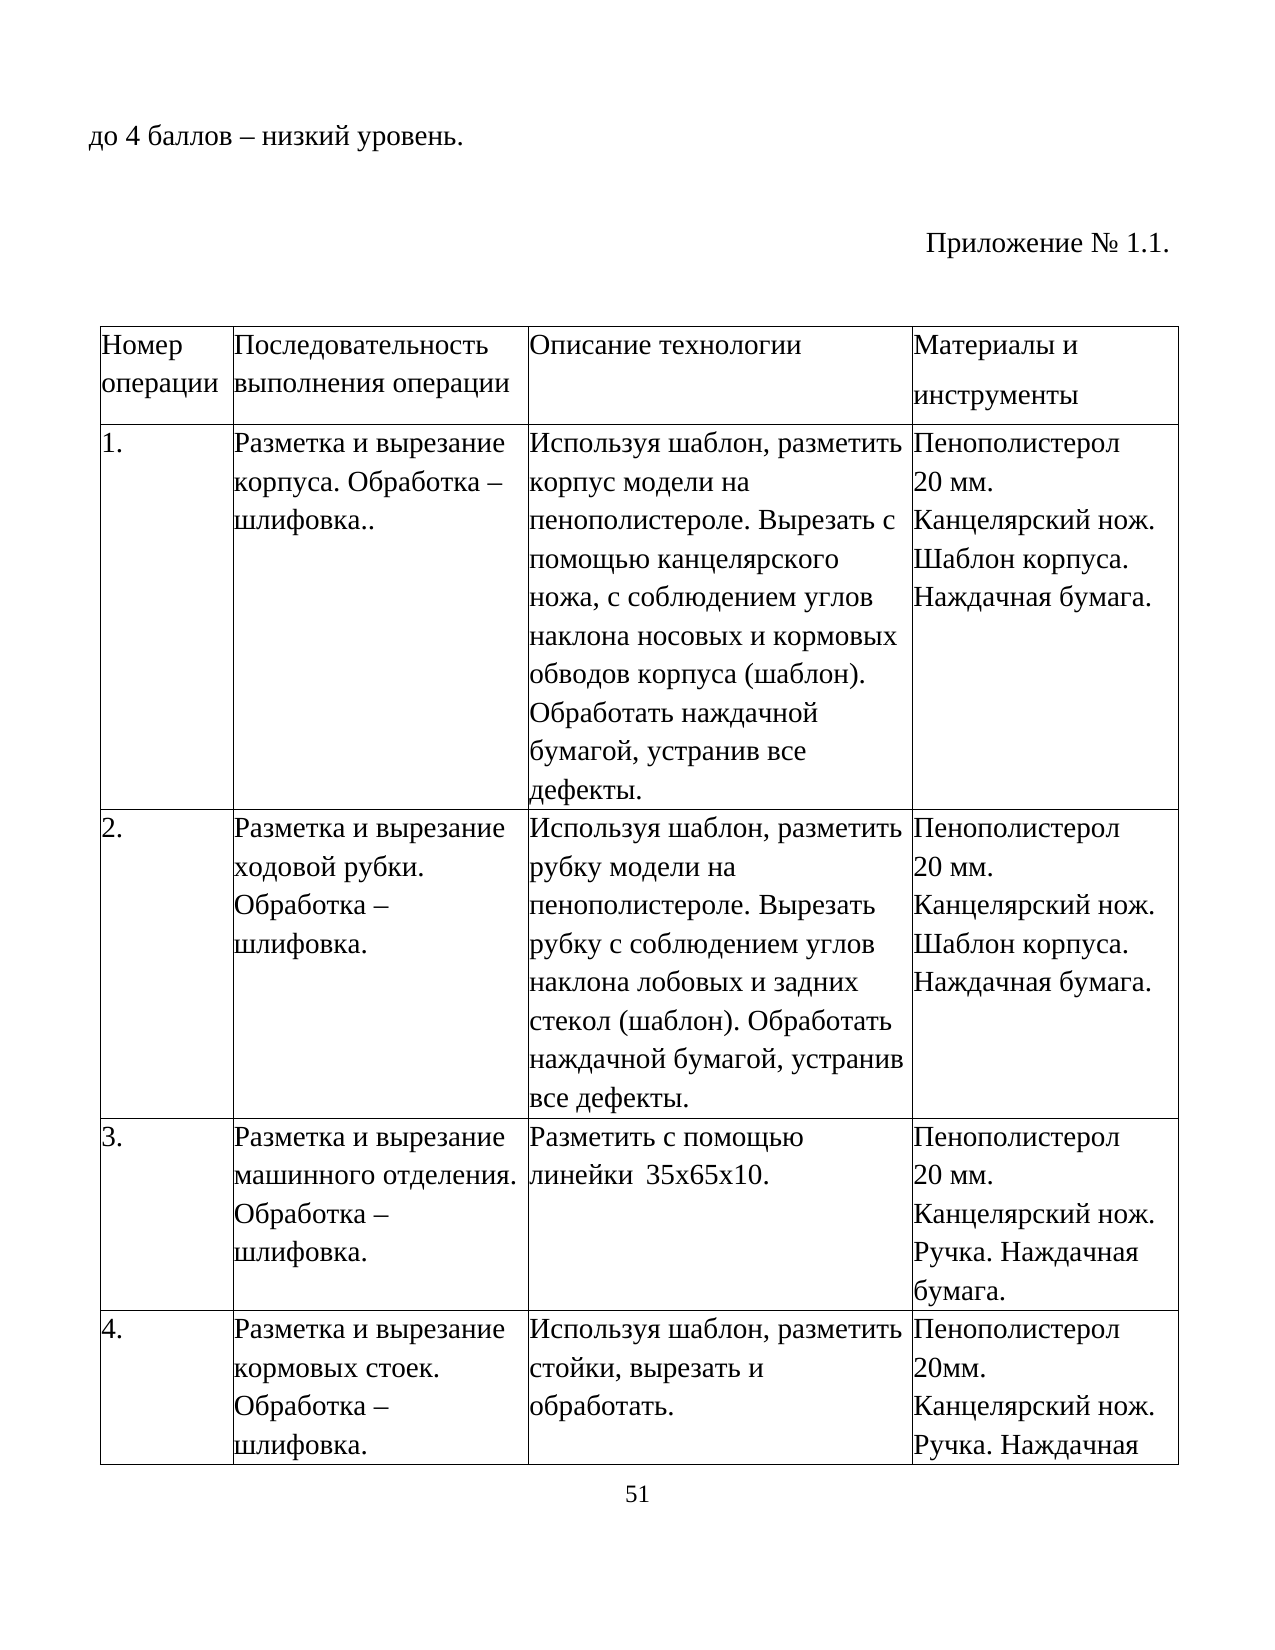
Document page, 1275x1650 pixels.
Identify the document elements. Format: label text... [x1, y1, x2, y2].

table_cell Пенополистерол 20 мм. Канцелярский нож. Ручка. Наждачная бумага. [913, 1119, 1178, 1310]
table_header Описание технологии [529, 327, 912, 424]
table_header Материалы и инструменты [913, 327, 1178, 424]
table_cell 3. [101, 1119, 233, 1310]
table_cell Пенополистерол 20 мм. Канцелярский нож. Шаблон корпуса. Наждачная бумага. [913, 425, 1178, 809]
table_cell Разметка и вырезание машинного отделения. Обработка – шлифовка. [234, 1119, 528, 1310]
text Приложение № 1.1. [89, 225, 1169, 258]
table_cell Разметить с помощью линейки 35х65х10. [529, 1119, 912, 1310]
table_cell Разметка и вырезание корпуса. Обработка – шлифовка.. [234, 425, 528, 809]
table_header Последовательность выполнения операции [234, 327, 528, 424]
table_cell 4. [101, 1311, 233, 1464]
table_cell 2. [101, 810, 233, 1118]
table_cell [913, 1311, 1178, 1464]
table_cell Разметка и вырезание ходовой рубки. Обработка – шлифовка. [234, 810, 528, 1118]
text до 4 баллов – низкий уровень. [89, 118, 1186, 152]
table_cell Используя шаблон, разметить рубку модели на пенополистероле. Вырезать рубку с соблюдением углов наклона лобовых и задних стекол (шаблон). Обработать наждачной бумагой, устранив все дефекты. [529, 810, 912, 1118]
table_cell Пенополистерол 20 мм. Канцелярский нож. Шаблон корпуса. Наждачная бумага. [913, 810, 1178, 1118]
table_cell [234, 1311, 528, 1464]
table_cell Используя шаблон, разметить корпус модели на пенополистероле. Вырезать с помощью канцелярского ножа, с соблюдением углов наклона носовых и кормовых обводов корпуса (шаблон). Обработать наждачной бумагой, устранив все дефекты. [529, 425, 912, 809]
table_cell 1. [101, 425, 233, 809]
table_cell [529, 1311, 912, 1464]
table_header Номер операции [101, 327, 233, 424]
